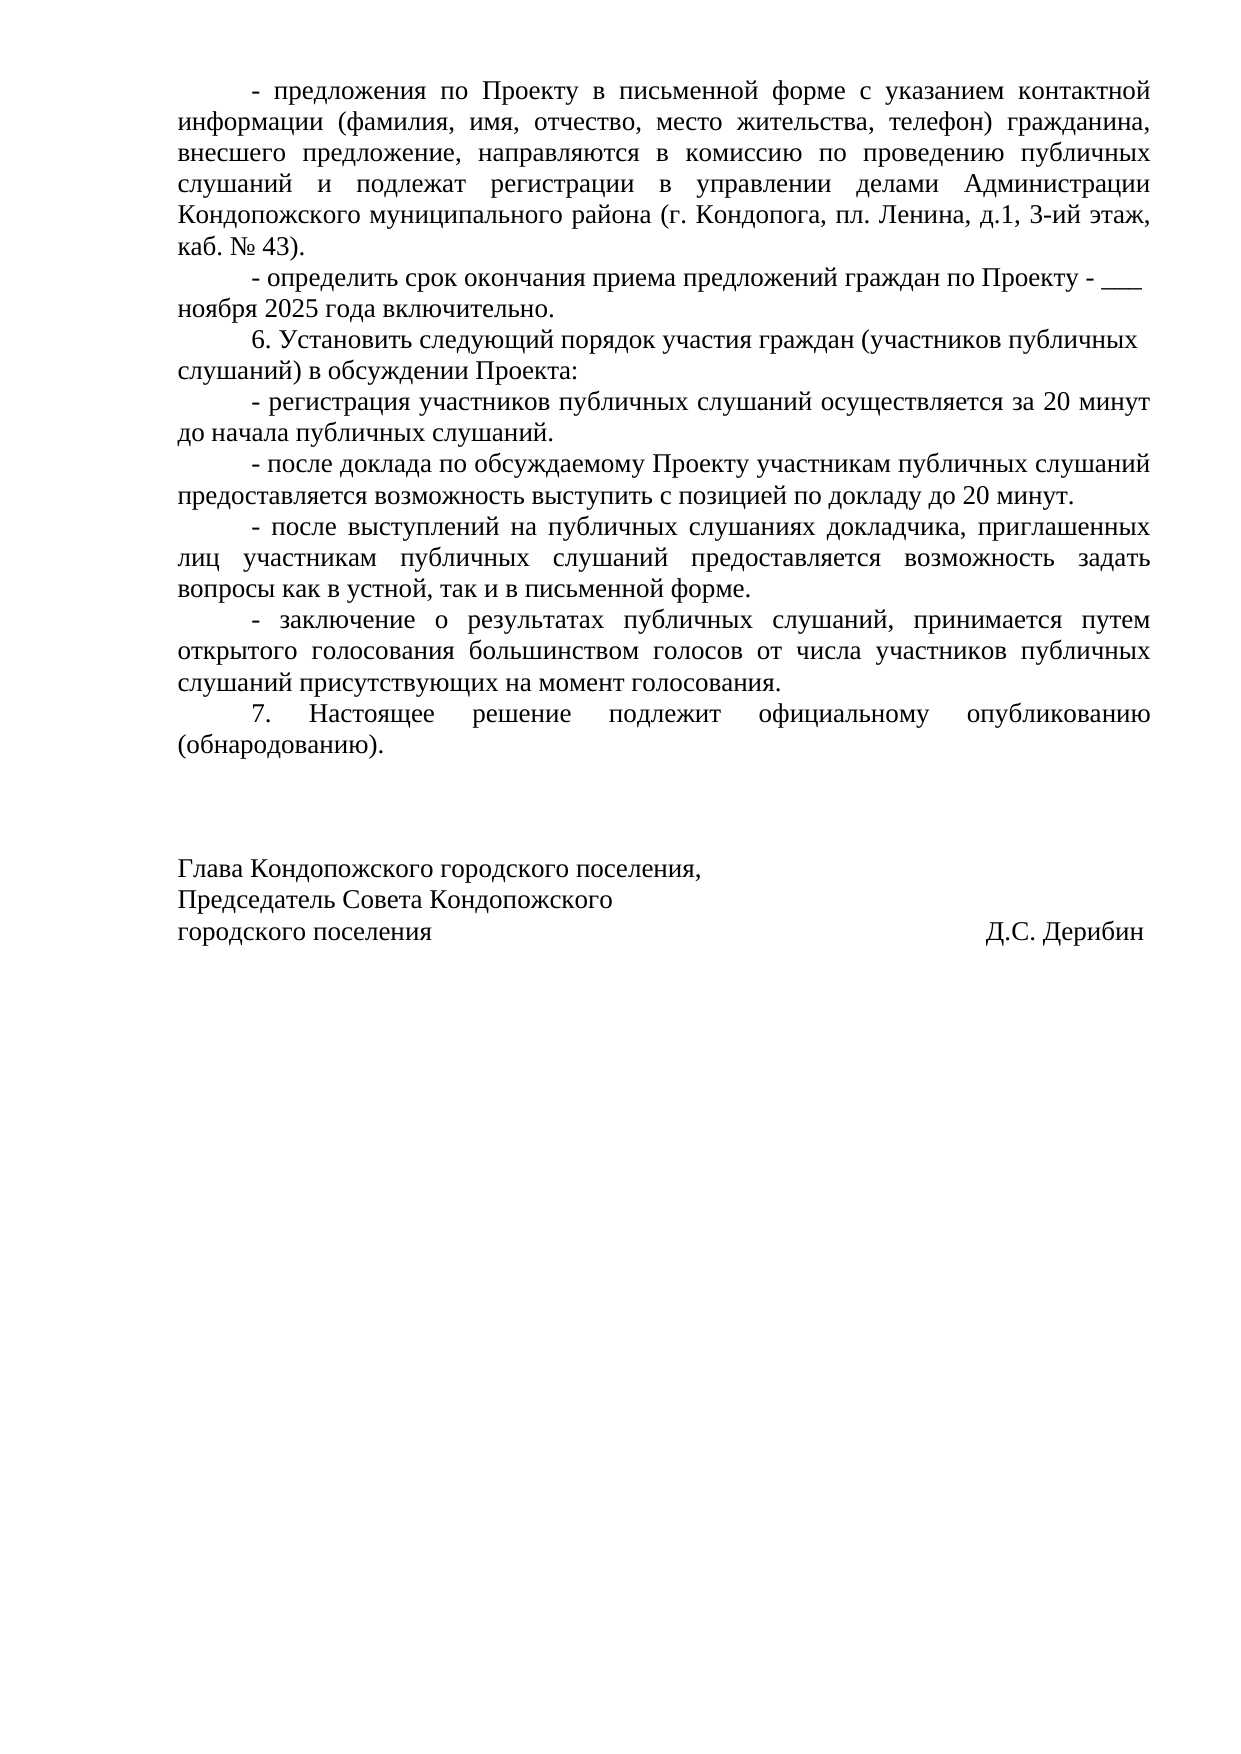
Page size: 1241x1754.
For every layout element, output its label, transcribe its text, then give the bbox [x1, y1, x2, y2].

text 7. Настоящее решение подлежит официальному опубликованию (обнародованию). [177, 697, 1152, 759]
text Глава Кондопожского городского поселения, [177, 852, 1152, 884]
text - после доклада по обсуждаемому Проекту участникам публичных слушаний предоставляется возможность выступить с позицией по докладу до 20 минут. [177, 448, 1152, 510]
text городского поселения Д.С. Дерибин [177, 915, 1152, 946]
text - заключение о результатах публичных слушаний, принимается путем открытого голосования большинством голосов от числа участников публичных слушаний присутствующих на момент голосования. [177, 603, 1152, 697]
text - регистрация участников публичных слушаний осуществляется за 20 минут до начала публичных слушаний. [177, 385, 1152, 448]
text - после выступлений на публичных слушаниях докладчика, приглашенных лиц участникам публичных слушаний предоставляется возможность задать вопросы как в устной, так и в письменной форме. [177, 510, 1152, 603]
text 6. Установить следующий порядок участия граждан (участников публичных слушаний) в обсуждении Проекта: [177, 323, 1152, 385]
text - предложения по Проекту в письменной форме с указанием контактной информации (фамилия, имя, отчество, место жительства, телефон) гражданина, внесшего предложение, направляются в комиссию по проведению публичных слушаний и подлежат регистрации в управлении делами Администрации Кондопожского муниципального района (г. Кондопога, пл. Ленина, д.1, 3-ий этаж, каб. № 43). [177, 74, 1152, 261]
text - определить срок окончания приема предложений граждан по Проекту - ___ ноября 2025 года включительно. [177, 261, 1152, 323]
text Председатель Совета Кондопожского [177, 884, 1152, 915]
